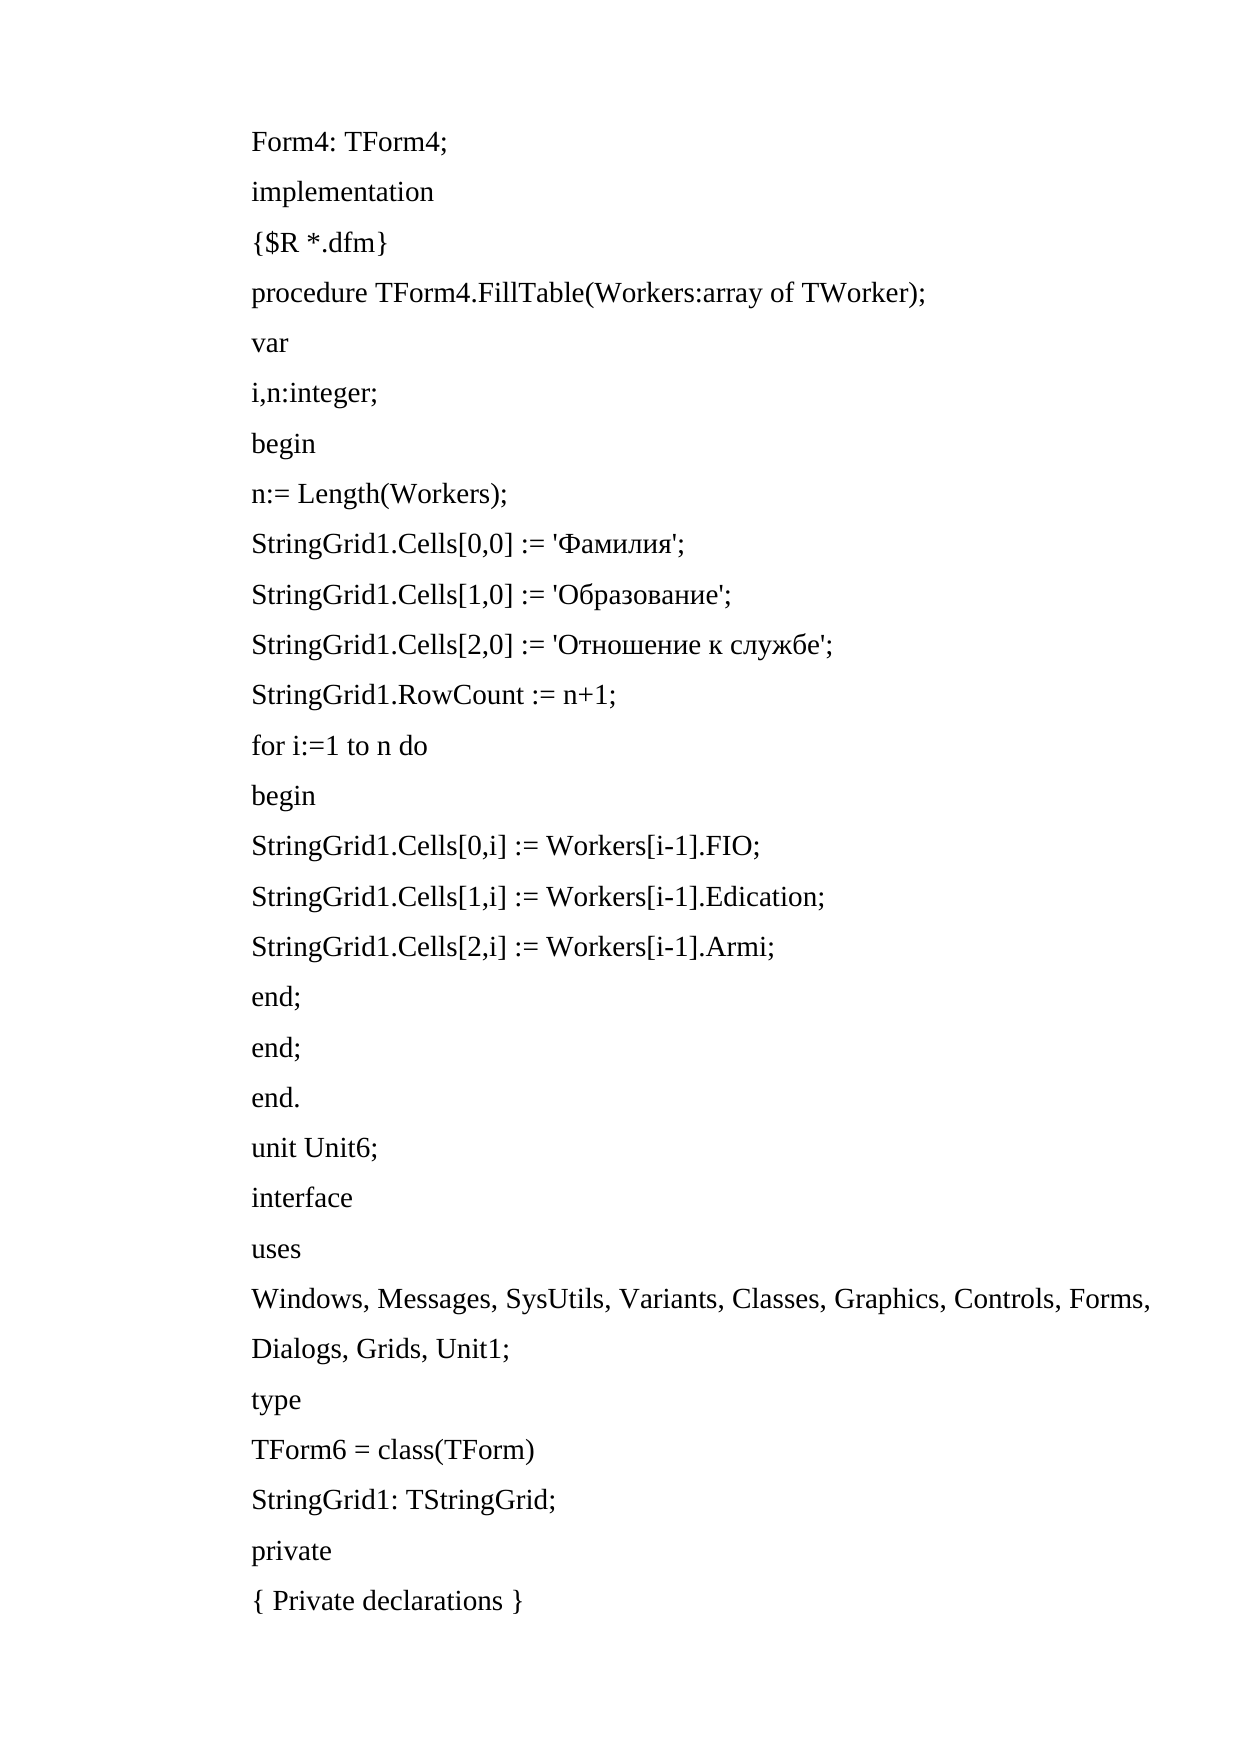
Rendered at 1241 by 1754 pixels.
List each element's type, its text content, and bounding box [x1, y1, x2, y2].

text Dialogs, Grids, Unit1; [177, 1332, 1152, 1365]
text StringGrid1.RowCount := n+1; [177, 677, 1152, 711]
text StringGrid1.Cells[2,0] := 'Отношение к службе'; [177, 627, 1152, 661]
text StringGrid1.Cells[0,0] := 'Фамилия'; [177, 527, 1152, 560]
text StringGrid1.Cells[0,i] := Workers[i-1].FIO; [177, 828, 1152, 862]
text begin [177, 426, 1152, 459]
text StringGrid1.Cells[1,i] := Workers[i-1].Edication; [177, 879, 1152, 912]
text unit Unit6; [177, 1130, 1152, 1164]
text Windows, Messages, SysUtils, Variants, Classes, Graphics, Controls, Forms, [177, 1281, 1152, 1315]
text type [177, 1382, 1152, 1415]
text implementation [177, 174, 1152, 208]
text {$R *.dfm} [177, 225, 1152, 258]
text private [177, 1533, 1152, 1566]
text i,n:integer; [177, 376, 1152, 409]
text end; [177, 979, 1152, 1013]
text interface [177, 1181, 1152, 1214]
text StringGrid1: TStringGrid; [177, 1482, 1152, 1516]
text end; [177, 1030, 1152, 1063]
text TForm6 = class(TForm) [177, 1432, 1152, 1466]
text StringGrid1.Cells[2,i] := Workers[i-1].Armi; [177, 929, 1152, 963]
text { Private declarations } [177, 1583, 1152, 1617]
text StringGrid1.Cells[1,0] := 'Образование'; [177, 577, 1152, 610]
text begin [177, 778, 1152, 812]
text var [177, 325, 1152, 359]
text for i:=1 to n do [177, 728, 1152, 761]
text Form4: TForm4; [177, 124, 1152, 158]
text end. [177, 1080, 1152, 1113]
text n:= Length(Workers); [177, 476, 1152, 510]
text uses [177, 1231, 1152, 1264]
text procedure TForm4.FillTable(Workers:array of TWorker); [177, 275, 1152, 308]
